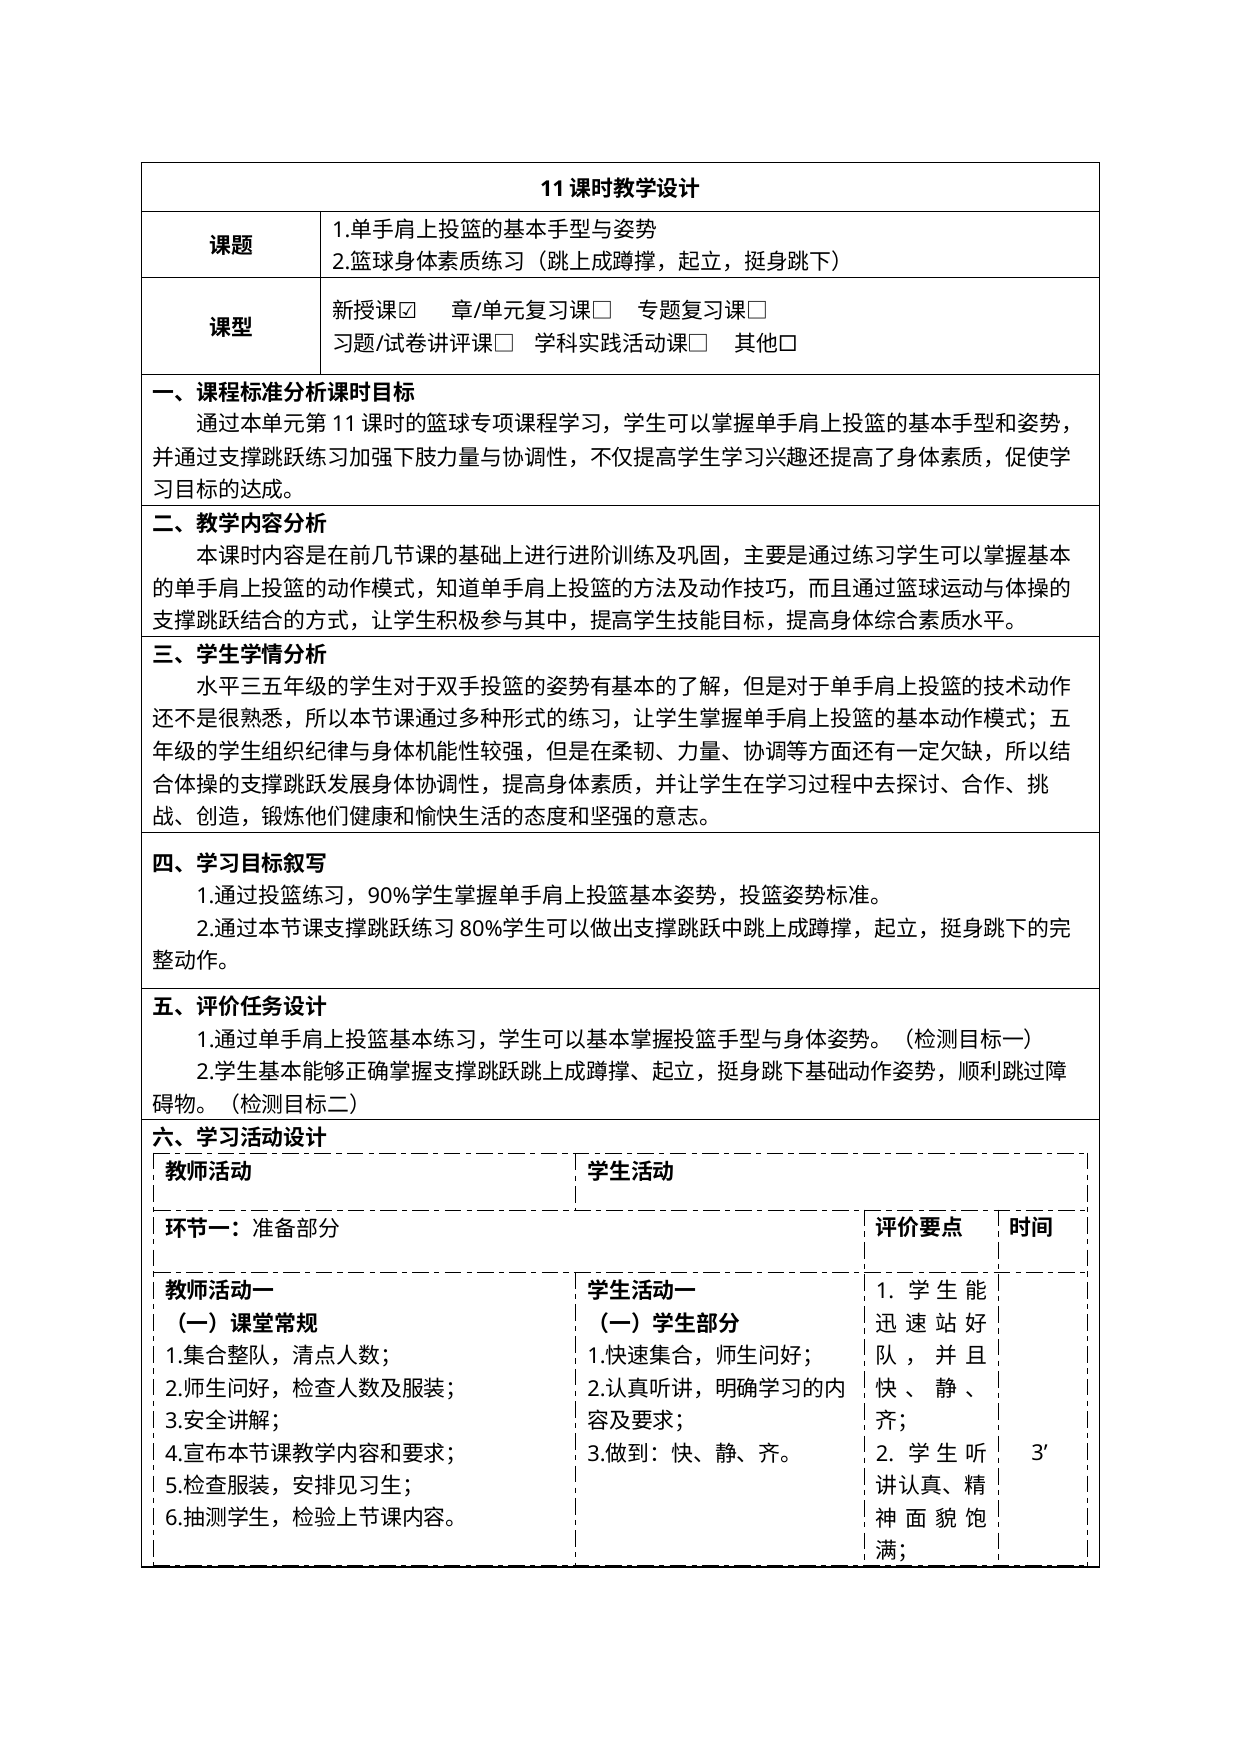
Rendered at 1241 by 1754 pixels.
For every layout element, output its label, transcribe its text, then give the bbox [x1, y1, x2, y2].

table_cell 新授课☑ 章/单元复习课□ 专题复习课□ 习题/试卷讲评课□ 学科实践活动课□ 其他 [321, 278, 1099, 373]
table_header 11课时教学设计 [142, 163, 1099, 211]
table_cell 三、学生学情分析 水平三五年级的学生对于双手投篮的姿势有基本的了解，但是对于单手肩上投篮的技术动作还不是很熟悉，所以本节课通过多种形式的练习，让学生掌握单手肩上投篮的基本动作模式；五年级的学生组织纪律与身体机能性较强，但是在柔韧、力量、协调等方面还有一定欠缺，所以结合体操的支撑跳跃发展身体协调性，提高身体素质，并让学生在学习过程中去探讨、合作、挑战、创造，锻炼他们健康和愉快生活的态度和坚强的意志。 [142, 637, 1099, 832]
table_cell 五、评价任务设计 1.通过单手肩上投篮基本练习，学生可以基本掌握投篮手型与身体姿势。（检测目标一） 2.学生基本能够正确掌握支撑跳跃跳上成蹲撑、起立，挺身跳下基础动作姿势，顺利跳过障碍物。（检测目标二） [142, 989, 1099, 1119]
table_cell 四、学习目标叙写 1.通过投篮练习，90%学生掌握单手肩上投篮基本姿势，投篮姿势标准。 2.通过本节课支撑跳跃练习80%学生可以做出支撑跳跃中跳上成蹲撑，起立，挺身跳下的完整动作。 [142, 833, 1099, 988]
table_cell 六、学习活动设计 [142, 1120, 1099, 1566]
table_cell 课型 [142, 278, 320, 373]
table_cell 二、教学内容分析 本课时内容是在前几节课的基础上进行进阶训练及巩固，主要是通过练习学生可以掌握基本的单手肩上投篮的动作模式，知道单手肩上投篮的方法及动作技巧，而且通过篮球运动与体操的支撑跳跃结合的方式，让学生积极参与其中，提高学生技能目标，提高身体综合素质水平。 [142, 506, 1099, 636]
table_cell 一、课程标准分析课时目标 通过本单元第11课时的篮球专项课程学习，学生可以掌握单手肩上投篮的基本手型和姿势，并通过支撑跳跃练习加强下肢力量与协调性，不仅提高学生学习兴趣还提高了身体素质，促使学习目标的达成。 [142, 375, 1099, 504]
table_cell 1.单手肩上投篮的基本手型与姿势 2.篮球身体素质练习（跳上成蹲撑，起立，挺身跳下） [321, 212, 1099, 277]
table_cell 课题 [142, 212, 320, 277]
